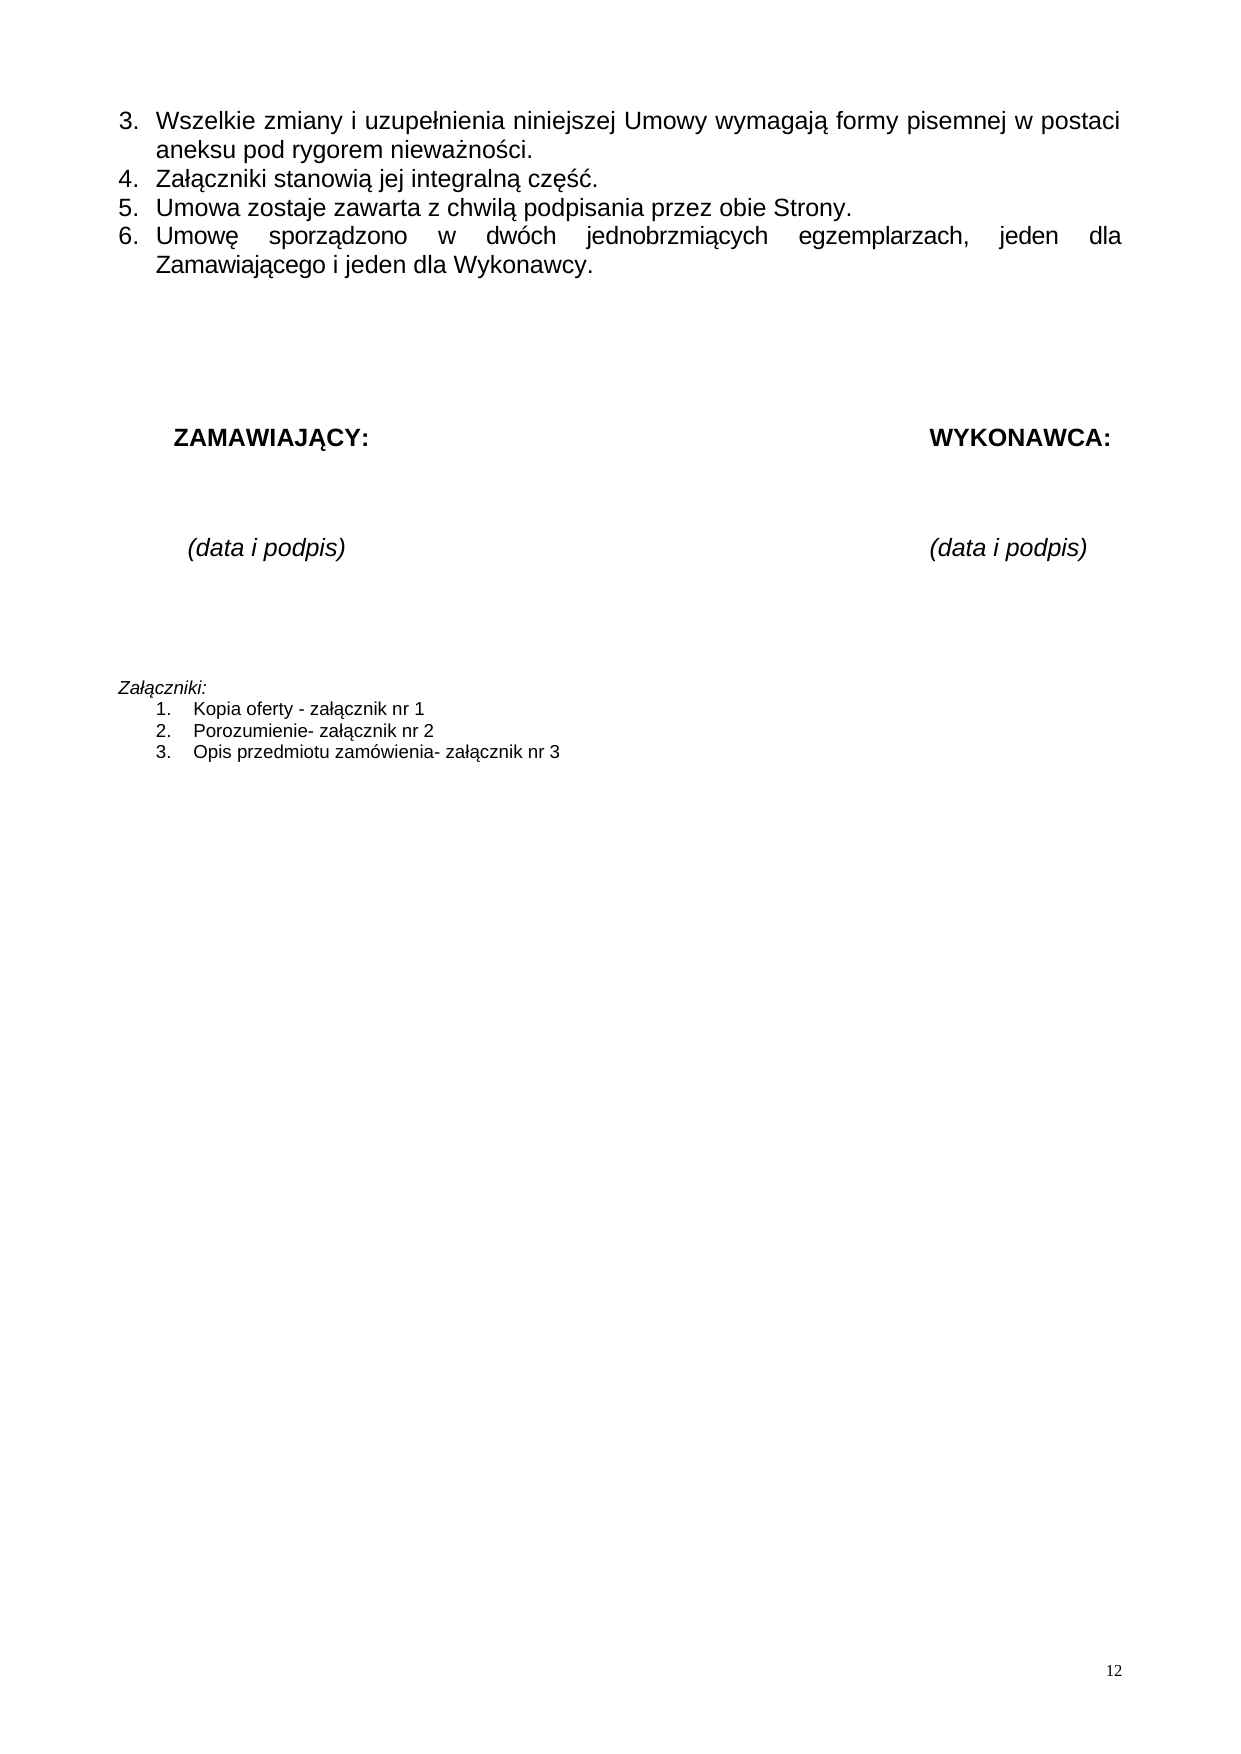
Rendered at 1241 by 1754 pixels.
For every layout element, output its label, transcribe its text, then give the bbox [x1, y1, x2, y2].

list Wszelkie zmiany i uzupełnienia niniejszej Umowy wymagają formy pisemnej w postaci aneksu pod rygorem nieważności. [118, 106, 1122, 164]
text (data i podpis) (data i podpis) [118, 533, 1122, 562]
list Umowa zostaje zawarta z chwilą podpisania przez obie Strony. [118, 193, 1122, 221]
list Opis przedmiotu zamówienia- załącznik nr 3 [156, 741, 1122, 763]
list Porozumienie- załącznik nr 2 [156, 720, 1122, 741]
list Załączniki stanowią jej integralną część. [118, 164, 1122, 193]
text ZAMAWIAJĄCY: WYKONAWCA: [118, 423, 1122, 451]
list Umowę sporządzono w dwóch jednobrzmiących egzemplarzach, jeden dla Zamawiającego i jeden dla Wykonawcy. [118, 221, 1122, 279]
text Załączniki: [118, 677, 1122, 698]
list Kopia oferty - załącznik nr 1 [156, 698, 1122, 720]
